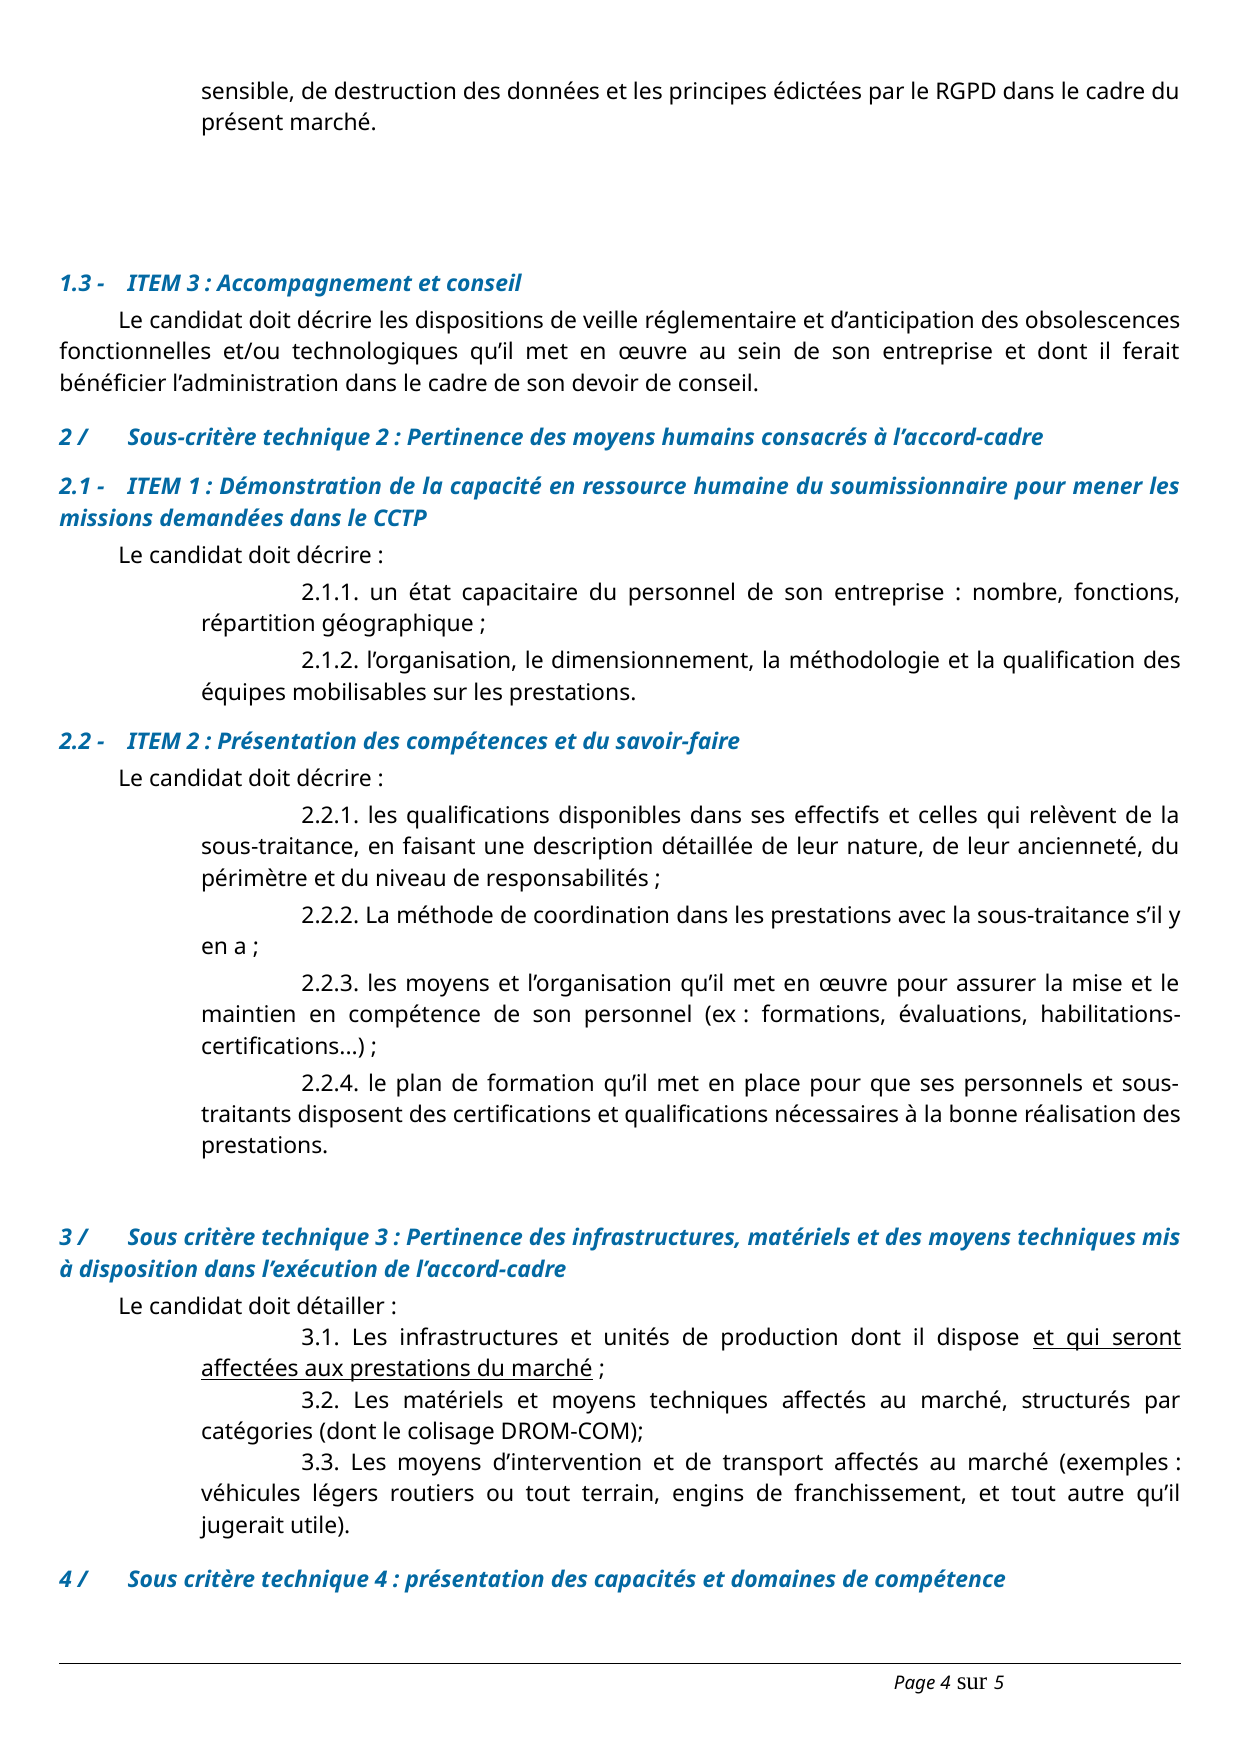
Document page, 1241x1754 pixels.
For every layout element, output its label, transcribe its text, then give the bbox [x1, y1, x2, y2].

text 3.3. Les moyens d’intervention et de transport affectés au marché (exemples : véhicules légers routiers ou tout terrain, engins de franchissement, et tout autre qu’il jugerait utile). [201, 1446, 1181, 1540]
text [201, 75, 1181, 137]
text 2.1.2. l’organisation, le dimensionnement, la méthodologie et la qualification des équipes mobilisables sur les prestations. [201, 644, 1181, 707]
text Le candidat doit décrire les dispositions de veille réglementaire et d’anticipation des obsolescences fonctionnelles et/ou technologiques qu’il met en œuvre au sein de son entreprise et dont il ferait bénéficier l’administration dans le cadre de son devoir de conseil. [59, 304, 1181, 398]
subtitle Sous critère technique 3 : Pertinence des infrastructures, matériels et des moyens techniques mis à disposition dans l’exécution de l’accord-cadre [59, 1221, 1181, 1284]
text 3.1. Les infrastructures et unités de production dont il dispose et qui seront affectées aux prestations du marché ; [201, 1321, 1181, 1383]
text Le candidat doit détailler : [59, 1290, 1181, 1321]
text Le candidat doit décrire : [59, 762, 1181, 793]
subtitle ITEM 1 : Démonstration de la capacité en ressource humaine du soumissionnaire pour mener les missions demandées dans le CCTP [59, 470, 1181, 533]
text 3.2. Les matériels et moyens techniques affectés au marché, structurés par catégories (dont le colisage DROM-COM); [201, 1383, 1181, 1446]
text 2.2.1. les qualifications disponibles dans ses effectifs et celles qui relèvent de la sous-traitance, en faisant une description détaillée de leur nature, de leur ancienneté, du périmètre et du niveau de responsabilités ; [201, 799, 1181, 893]
text 2.2.2. La méthode de coordination dans les prestations avec la sous-traitance s’il y en a ; [201, 899, 1181, 961]
text Le candidat doit décrire : [59, 539, 1181, 570]
text 2.2.3. les moyens et l’organisation qu’il met en œuvre pour assurer la mise et le maintien en compétence de son personnel (ex : formations, évaluations, habilitations-certifications...) ; [201, 967, 1181, 1061]
subtitle ITEM 3 : Accompagnement et conseil [59, 267, 1181, 298]
subtitle Sous critère technique 4 : présentation des capacités et domaines de compétence [59, 1563, 1181, 1595]
subtitle ITEM 2 : Présentation des compétences et du savoir-faire [59, 724, 1181, 756]
text 2.2.4. le plan de formation qu’il met en place pour que ses personnels et sous-traitants disposent des certifications et qualifications nécessaires à la bonne réalisation des prestations. [201, 1067, 1181, 1161]
subtitle Sous-critère technique 2 : Pertinence des moyens humains consacrés à l’accord-cadre [59, 421, 1181, 453]
text 2.1.1. un état capacitaire du personnel de son entreprise : nombre, fonctions, répartition géographique ; [201, 576, 1181, 638]
